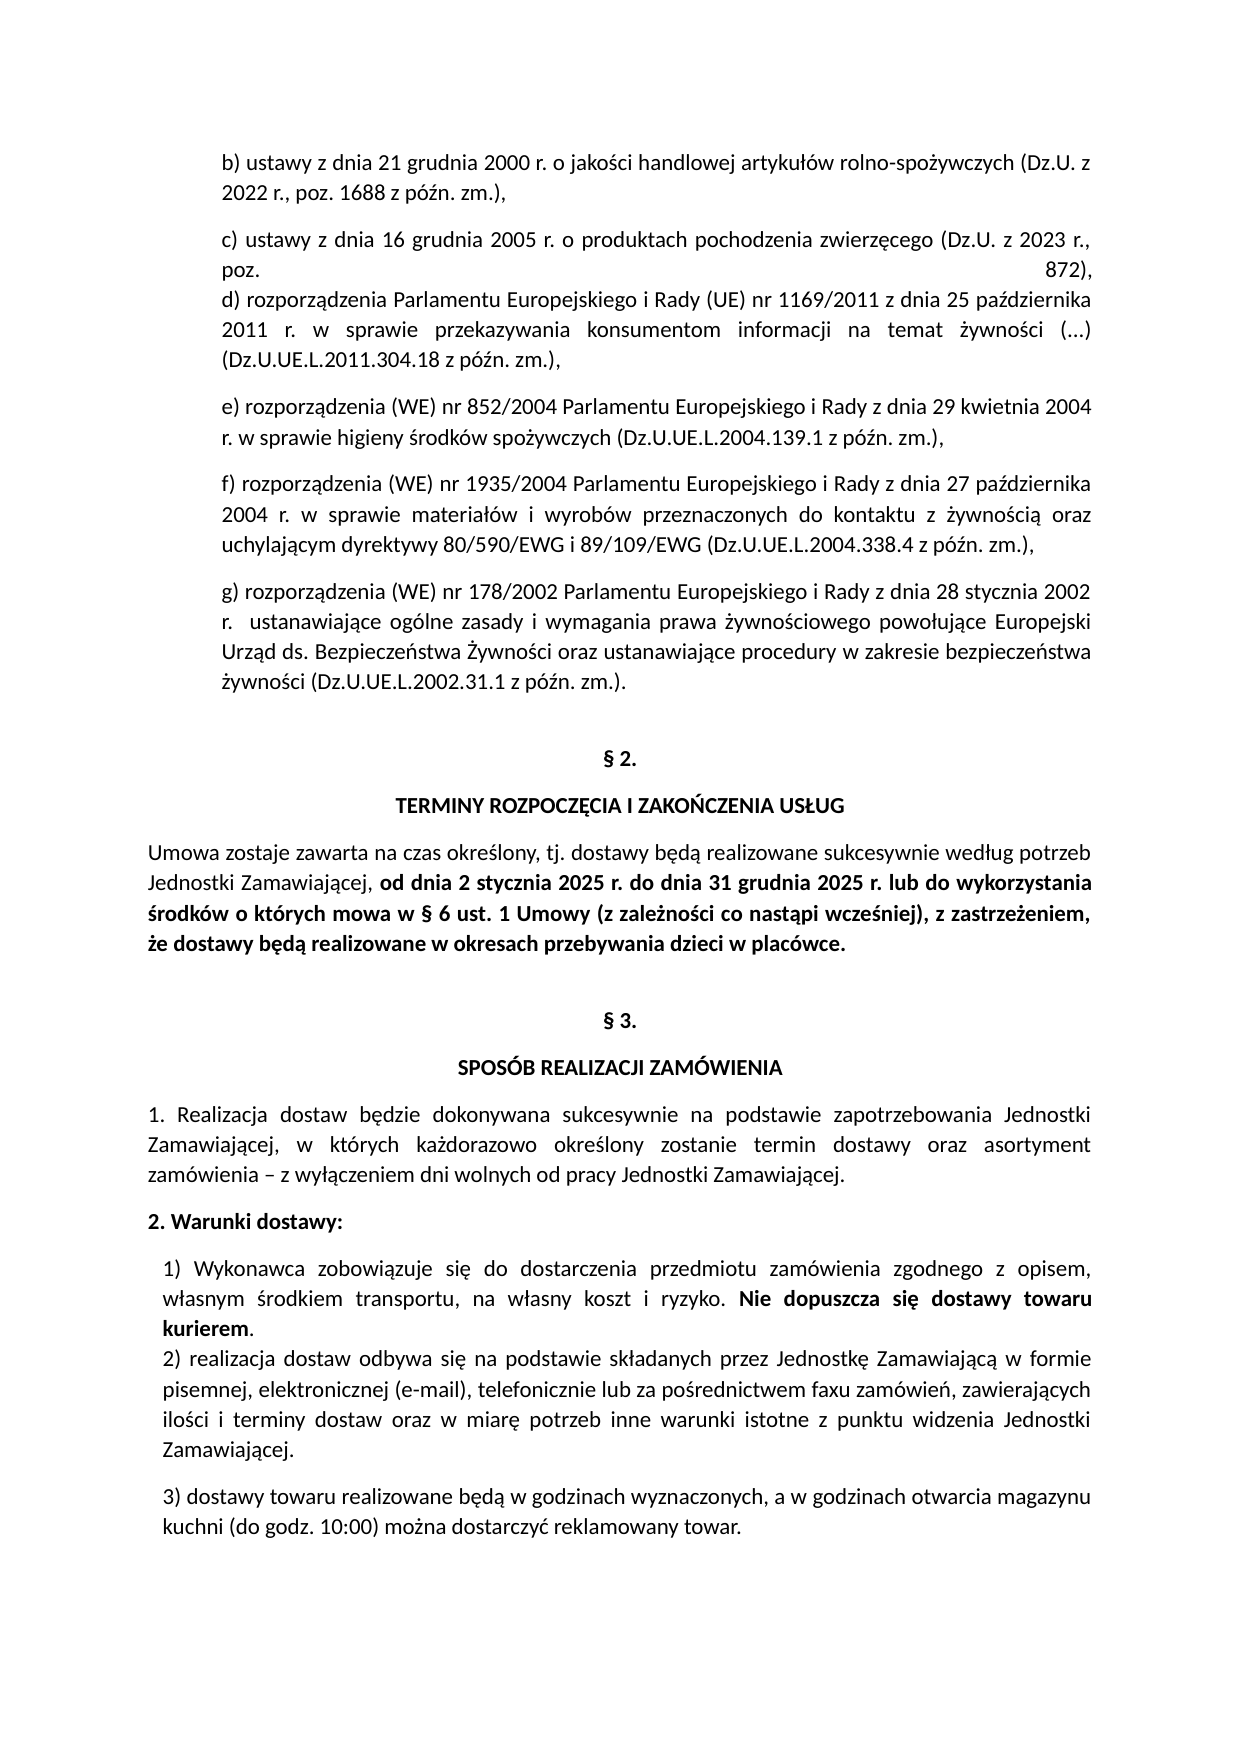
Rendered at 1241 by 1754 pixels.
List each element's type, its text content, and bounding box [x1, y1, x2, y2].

text § 2. [148, 714, 1093, 772]
text c) ustawy z dnia 16 grudnia 2005 r. o produktach pochodzenia zwierzęcego (Dz.U. z 2023 r., poz. 872), d) rozporządzenia Parlamentu Europejskiego i Rady (UE) nr 1169/2011 z dnia 25 października 2011 r. w sprawie przekazywania konsumentom informacji na temat żywności (...) (Dz.U.UE.L.2011.304.18 z późn. zm.), [221, 225, 1093, 373]
text 2. Warunki dostawy: [148, 1207, 1093, 1235]
text e) rozporządzenia (WE) nr 852/2004 Parlamentu Europejskiego i Rady z dnia 29 kwietnia 2004 r. w sprawie higieny środków spożywczych (Dz.U.UE.L.2004.139.1 z późn. zm.), [221, 392, 1093, 451]
text g) rozporządzenia (WE) nr 178/2002 Parlamentu Europejskiego i Rady z dnia 28 stycznia 2002 r. ustanawiające ogólne zasady i wymagania prawa żywnościowego powołujące Europejski Urząd ds. Bezpieczeństwa Żywności oraz ustanawiające procedury w zakresie bezpieczeństwa żywności (Dz.U.UE.L.2002.31.1 z późn. zm.). [221, 577, 1093, 695]
text Umowa zostaje zawarta na czas określony, tj. dostawy będą realizowane sukcesywnie według potrzeb Jednostki Zamawiającej, od dnia 2 stycznia 2025 r. do dnia 31 grudnia 2025 r. lub do wykorzystania środków o których mowa w § 6 ust. 1 Umowy (z zależności co nastąpi wcześniej), z zastrzeżeniem, że dostawy będą realizowane w okresach przebywania dzieci w placówce. [148, 838, 1093, 957]
text 1) Wykonawca zobowiązuje się do dostarczenia przedmiotu zamówienia zgodnego z opisem, własnym środkiem transportu, na własny koszt i ryzyko. Nie dopuszcza się dostawy towaru kurierem. 2) realizacja dostaw odbywa się na podstawie składanych przez Jednostkę Zamawiającą w formie pisemnej, elektronicznej (e-mail), telefonicznie lub za pośrednictwem faxu zamówień, zawierających ilości i terminy dostaw oraz w miarę potrzeb inne warunki istotne z punktu widzenia Jednostki Zamawiającej. [162, 1254, 1093, 1463]
text f) rozporządzenia (WE) nr 1935/2004 Parlamentu Europejskiego i Rady z dnia 27 października 2004 r. w sprawie materiałów i wyrobów przeznaczonych do kontaktu z żywnością oraz uchylającym dyrektywy 80/590/EWG i 89/109/EWG (Dz.U.UE.L.2004.338.4 z późn. zm.), [221, 469, 1093, 558]
text § 3. [148, 976, 1093, 1034]
text TERMINY ROZPOCZĘCIA I ZAKOŃCZENIA USŁUG [148, 791, 1093, 819]
text SPOSÓB REALIZACJI ZAMÓWIENIA [148, 1053, 1093, 1081]
text 1. Realizacja dostaw będzie dokonywana sukcesywnie na podstawie zapotrzebowania Jednostki Zamawiającej, w których każdorazowo określony zostanie termin dostawy oraz asortyment zamówienia – z wyłączeniem dni wolnych od pracy Jednostki Zamawiającej. [148, 1100, 1093, 1188]
text 3) dostawy towaru realizowane będą w godzinach wyznaczonych, a w godzinach otwarcia magazynu kuchni (do godz. 10:00) można dostarczyć reklamowany towar. [162, 1482, 1093, 1540]
text b) ustawy z dnia 21 grudnia 2000 r. o jakości handlowej artykułów rolno-spożywczych (Dz.U. z 2022 r., poz. 1688 z późn. zm.), [221, 148, 1093, 206]
